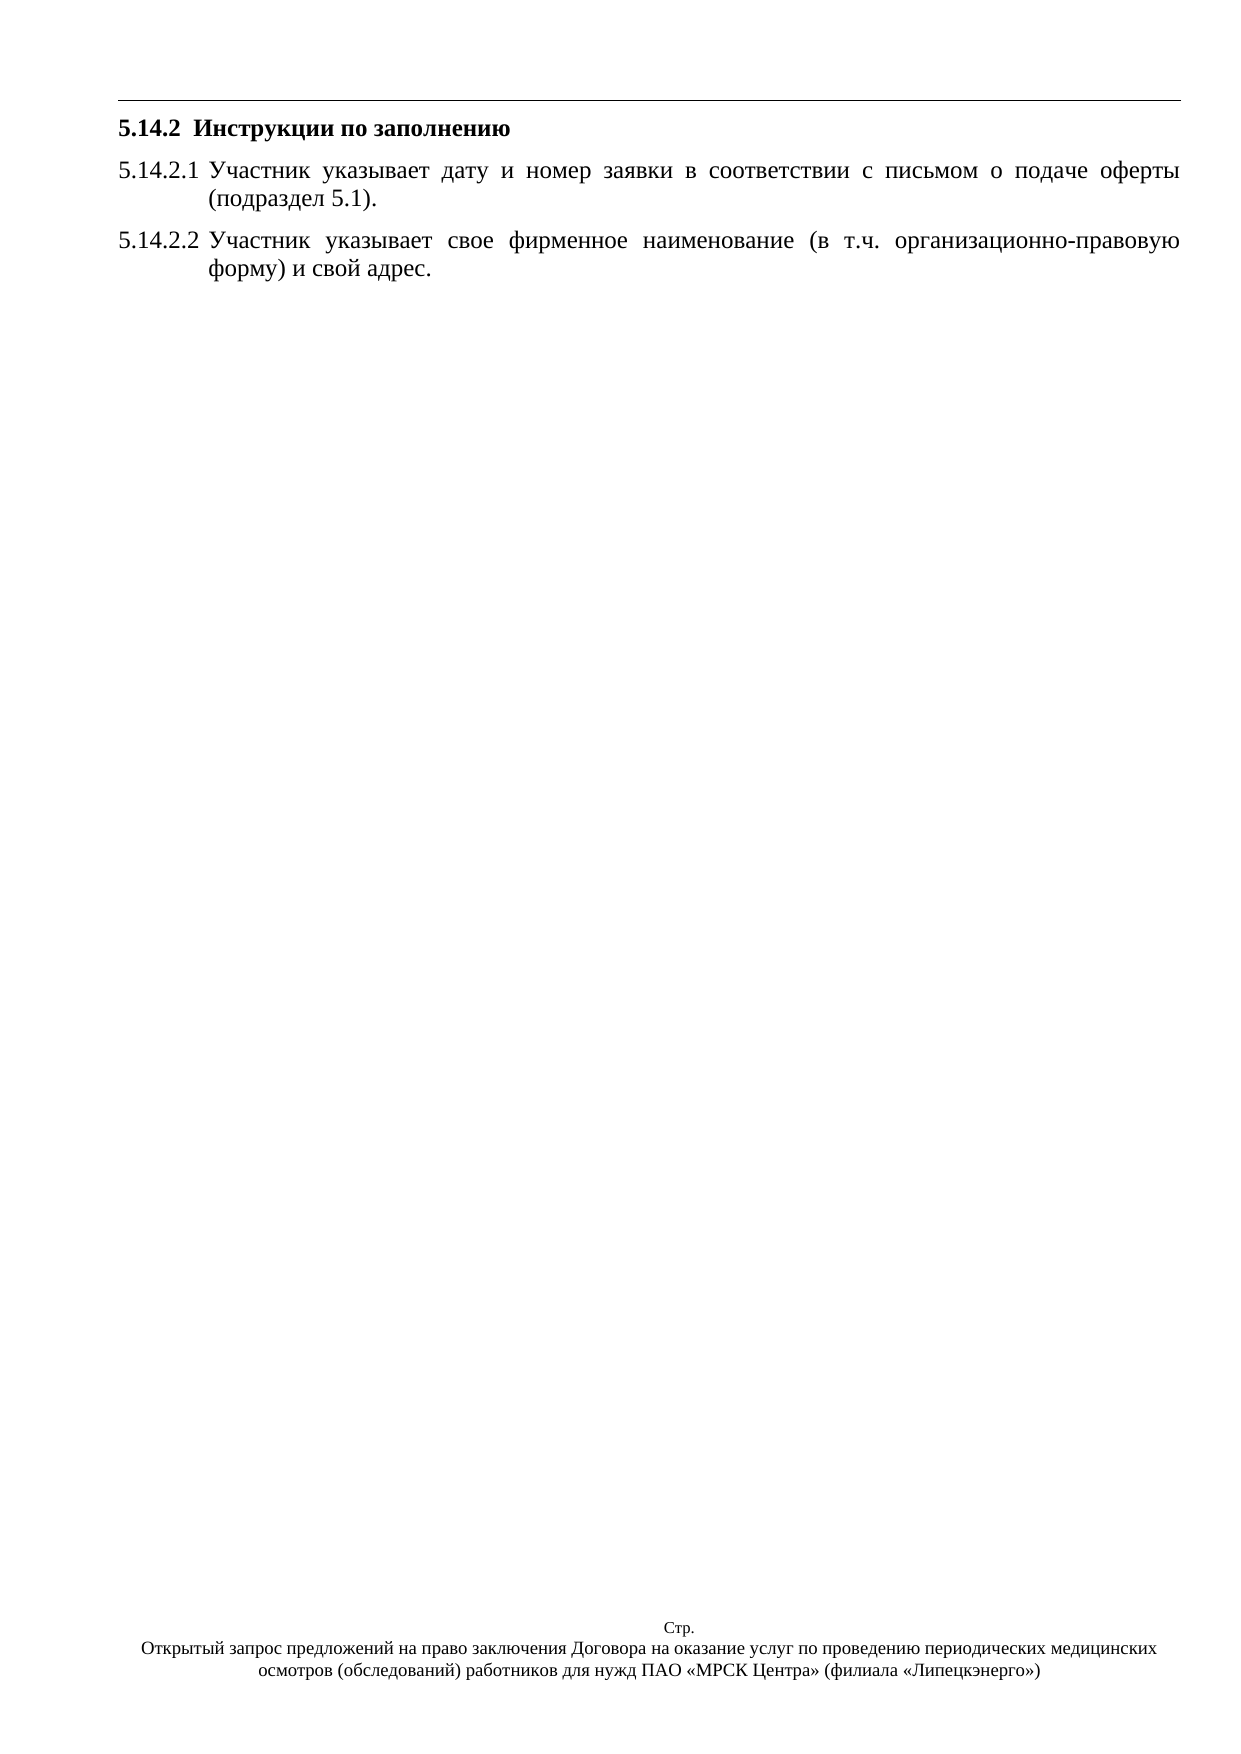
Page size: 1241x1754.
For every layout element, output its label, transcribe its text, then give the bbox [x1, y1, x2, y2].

list Участник указывает свое фирменное наименование (в т.ч. организационно-правовую форму) и свой адрес. [118, 225, 1181, 282]
list Участник указывает дату и номер заявки в соответствии с письмом о подаче оферты (подраздел 5.1). [118, 155, 1181, 212]
subtitle Инструкции по заполнению [118, 113, 1181, 142]
